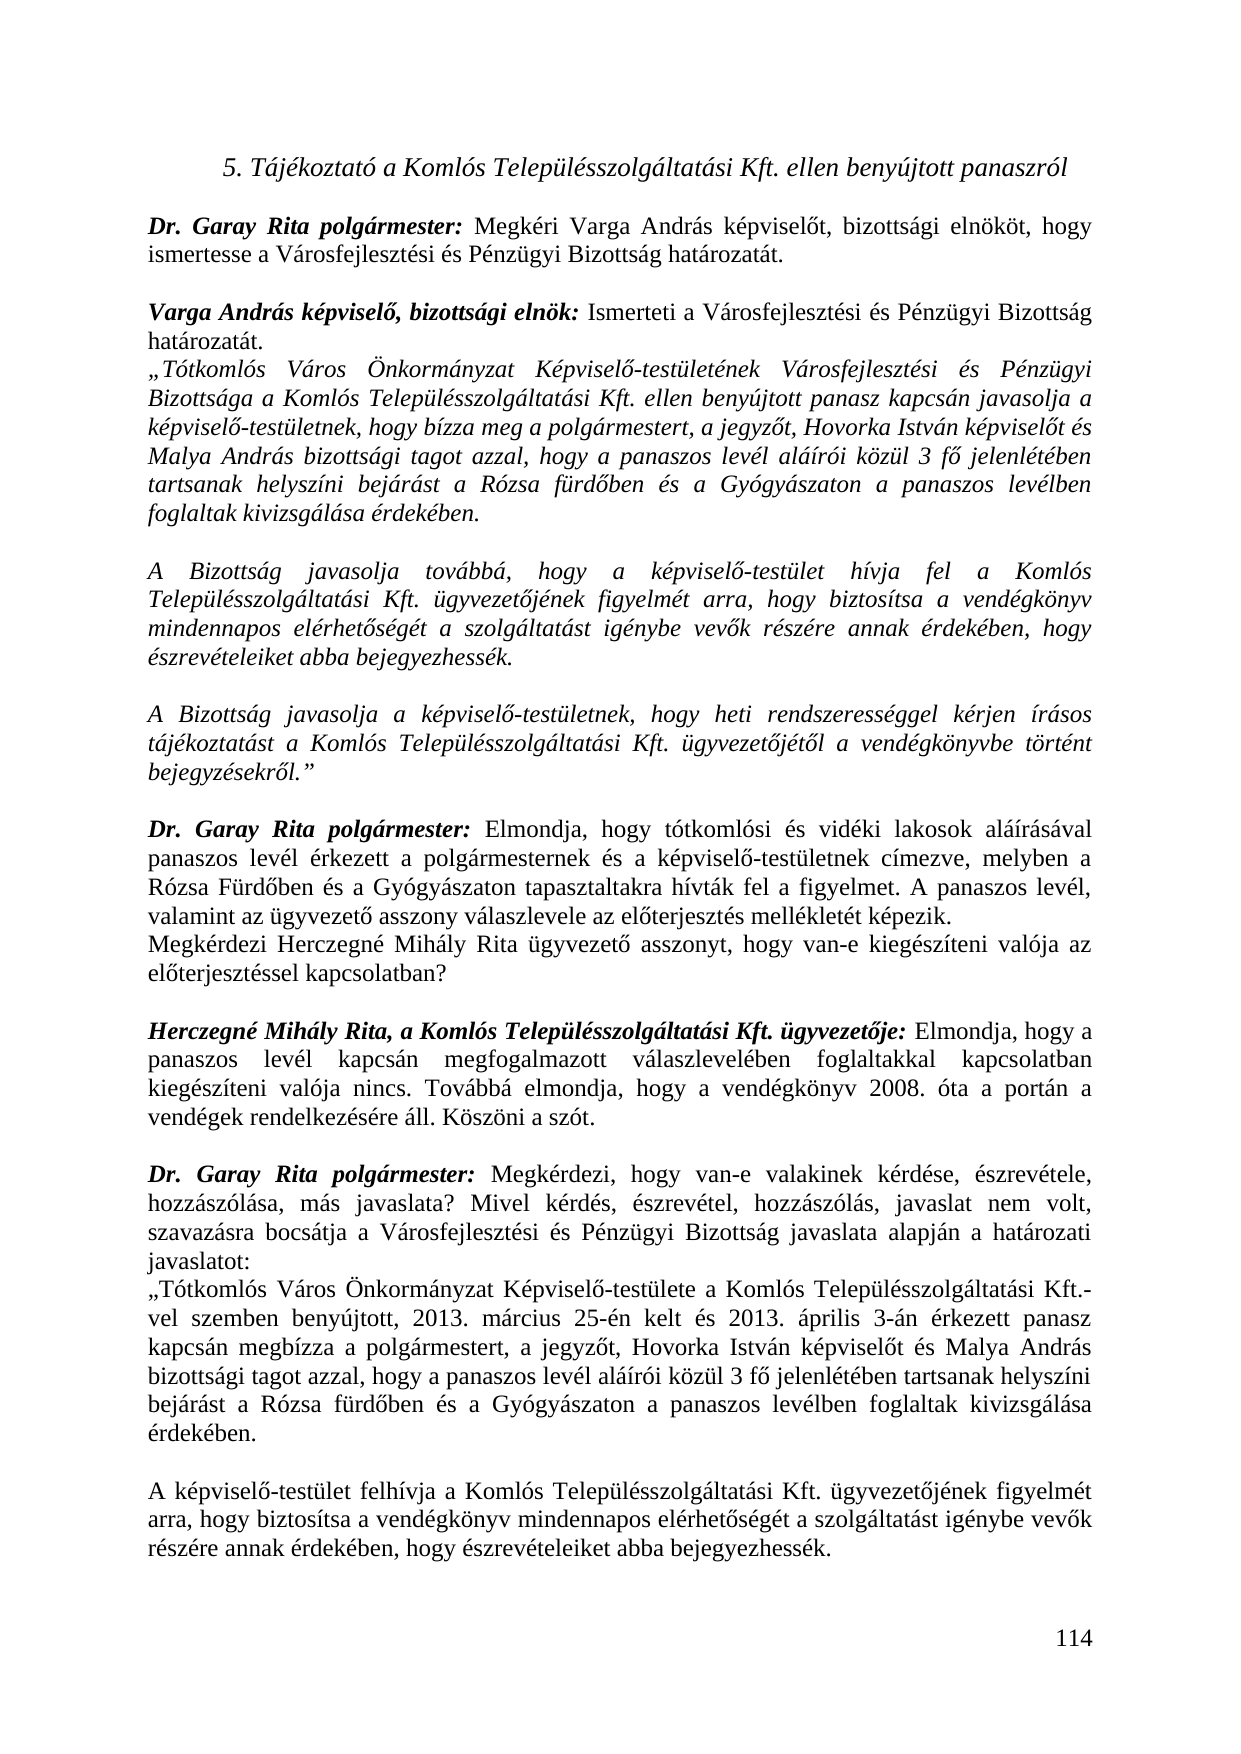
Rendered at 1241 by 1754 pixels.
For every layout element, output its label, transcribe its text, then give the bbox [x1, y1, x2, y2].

text Dr. Garay Rita polgármester: Elmondja, hogy tótkomlósi és vidéki lakosok aláírásával panaszos levél érkezett a polgármesternek és a képviselő-testületnek címezve, melyben a Rózsa Fürdőben és a Gyógyászaton tapasztaltakra hívták fel a figyelmet. A panaszos levél, valamint az ügyvezető asszony válaszlevele az előterjesztés mellékletét képezik. [148, 814, 1093, 929]
text A Bizottság javasolja a képviselő-testületnek, hogy heti rendszerességgel kérjen írásos tájékoztatást a Komlós Településszolgáltatási Kft. ügyvezetőjétől a vendégkönyvbe történt bejegyzésekről.” [148, 699, 1093, 786]
text Herczegné Mihály Rita, a Komlós Településszolgáltatási Kft. ügyvezetője: Elmondja, hogy a panaszos levél kapcsán megfogalmazott válaszlevelében foglaltakkal kapcsolatban kiegészíteni valója nincs. Továbbá elmondja, hogy a vendégkönyv 2008. óta a portán a vendégek rendelkezésére áll. Köszöni a szót. [148, 1016, 1093, 1131]
text Dr. Garay Rita polgármester: Megkérdezi, hogy van-e valakinek kérdése, észrevétele, hozzászólása, más javaslata? Mivel kérdés, észrevétel, hozzászólás, javaslat nem volt, szavazásra bocsátja a Városfejlesztési és Pénzügyi Bizottság javaslata alapján a határozati javaslatot: [148, 1159, 1093, 1274]
text Megkérdezi Herczegné Mihály Rita ügyvezető asszonyt, hogy van-e kiegészíteni valója az előterjesztéssel kapcsolatban? [148, 929, 1093, 987]
list 5. Tájékoztató a Komlós Településszolgáltatási Kft. ellen benyújtott panaszról [223, 151, 1093, 182]
text A Bizottság javasolja továbbá, hogy a képviselő-testület hívja fel a Komlós Településszolgáltatási Kft. ügyvezetőjének figyelmét arra, hogy biztosítsa a vendégkönyv mindennapos elérhetőségét a szolgáltatást igénybe vevők részére annak érdekében, hogy észrevételeiket abba bejegyezhessék. [148, 556, 1093, 671]
text „Tótkomlós Város Önkormányzat Képviselő-testületének Városfejlesztési és Pénzügyi Bizottsága a Komlós Településszolgáltatási Kft. ellen benyújtott panasz kapcsán javasolja a képviselő-testületnek, hogy bízza meg a polgármestert, a jegyzőt, Hovorka István képviselőt és Malya András bizottsági tagot azzal, hogy a panaszos levél aláírói közül 3 fő jelenlétében tartsanak helyszíni bejárást a Rózsa fürdőben és a Gyógyászaton a panaszos levélben foglaltak kivizsgálása érdekében. [148, 354, 1093, 527]
text A képviselő-testület felhívja a Komlós Településszolgáltatási Kft. ügyvezetőjének figyelmét arra, hogy biztosítsa a vendégkönyv mindennapos elérhetőségét a szolgáltatást igénybe vevők részére annak érdekében, hogy észrevételeiket abba bejegyezhessék. [148, 1476, 1093, 1562]
text „Tótkomlós Város Önkormányzat Képviselő-testülete a Komlós Településszolgáltatási Kft.-vel szemben benyújtott, 2013. március 25-én kelt és 2013. április 3-án érkezett panasz kapcsán megbízza a polgármestert, a jegyzőt, Hovorka István képviselőt és Malya András bizottsági tagot azzal, hogy a panaszos levél aláírói közül 3 fő jelenlétében tartsanak helyszíni bejárást a Rózsa fürdőben és a Gyógyászaton a panaszos levélben foglaltak kivizsgálása érdekében. [148, 1274, 1093, 1447]
text Dr. Garay Rita polgármester: Megkéri Varga András képviselőt, bizottsági elnököt, hogy ismertesse a Városfejlesztési és Pénzügyi Bizottság határozatát. [148, 211, 1093, 268]
text Varga András képviselő, bizottsági elnök: Ismerteti a Városfejlesztési és Pénzügyi Bizottság határozatát. [148, 297, 1093, 354]
